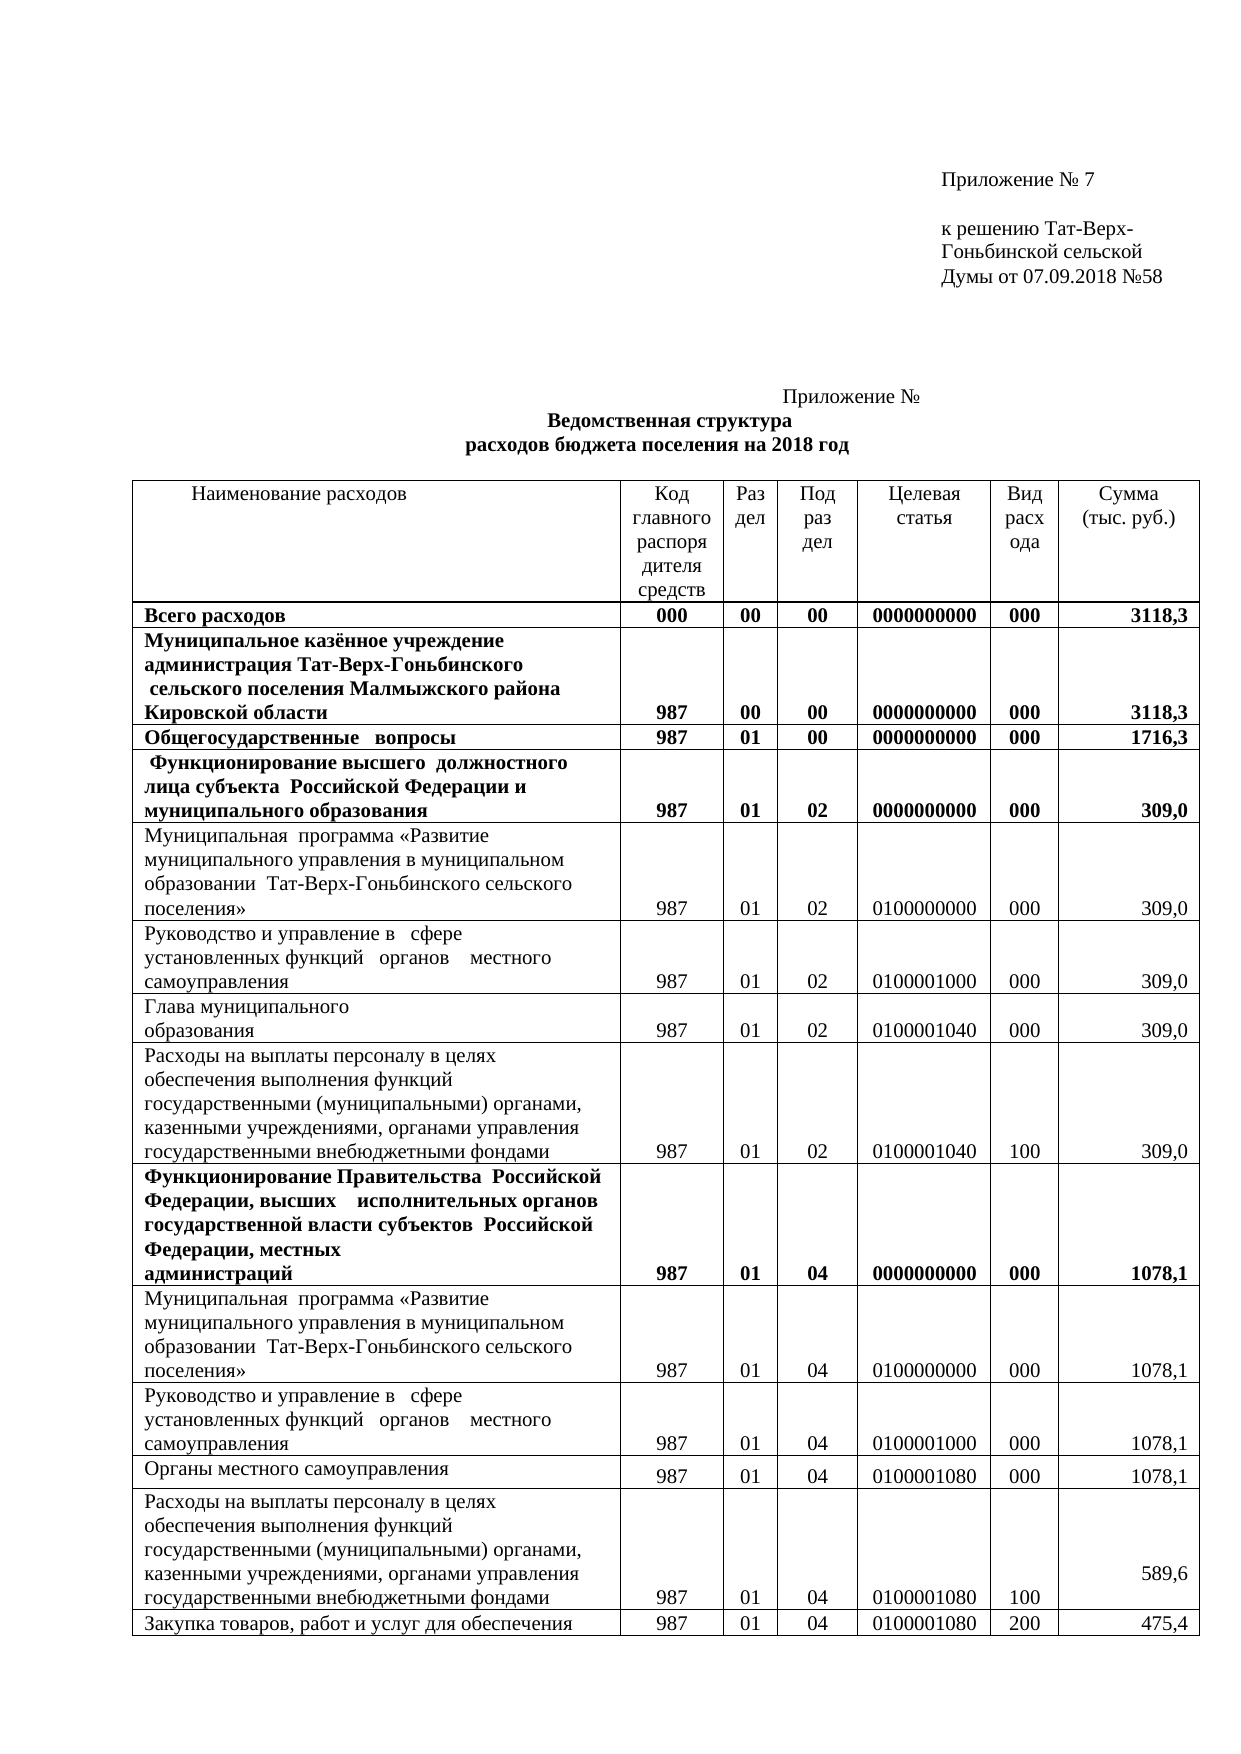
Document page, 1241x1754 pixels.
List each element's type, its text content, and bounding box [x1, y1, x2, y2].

table_header Под раз дел [778, 481, 857, 601]
table_cell Руководство и управление в сфере установленных функций органов местного самоуправления [133, 921, 620, 993]
table_cell 01 [724, 994, 777, 1042]
table_cell Муниципальная программа «Развитие муниципального управления в муниципальном образовании Тат-Верх-Гоньбинского сельского поселения» [133, 823, 620, 919]
text расходов бюджета поселения на 2018 год [162, 432, 1152, 456]
table_cell 01 [724, 725, 777, 749]
table_cell 000 [991, 994, 1058, 1042]
table_cell 987 [621, 823, 723, 919]
table_cell 01 [724, 1610, 777, 1634]
table_cell 00 [778, 725, 857, 749]
table_cell 987 [621, 750, 723, 822]
table_cell 01 [724, 921, 777, 993]
table_cell 309,0 [1059, 1043, 1199, 1163]
table_cell 200 [991, 1610, 1058, 1634]
table_cell 0100001040 [858, 994, 990, 1042]
table_cell 01 [724, 1489, 777, 1609]
table_cell 02 [778, 823, 857, 919]
table_cell 0000000000 [858, 725, 990, 749]
table_cell Глава муниципального образования [133, 994, 620, 1042]
table_cell 000 [991, 823, 1058, 919]
table_cell 3118,3 [1059, 628, 1199, 724]
table_cell 000 [991, 1456, 1058, 1488]
table_cell 987 [621, 1383, 723, 1455]
table_cell 0100001040 [858, 1043, 990, 1163]
table_cell 1716,3 [1059, 725, 1199, 749]
table_cell 987 [621, 1489, 723, 1609]
table_cell 02 [778, 750, 857, 822]
table_cell 987 [621, 1456, 723, 1488]
table_cell 0100001080 [858, 1489, 990, 1609]
table_cell Руководство и управление в сфере установленных функций органов местного самоуправления [133, 1383, 620, 1455]
table_cell 000 [991, 750, 1058, 822]
table_cell 589,6 [1059, 1489, 1199, 1609]
table_cell 04 [778, 1164, 857, 1284]
table_header Целевая статья [858, 481, 990, 601]
table_cell 0000000000 [858, 628, 990, 724]
table_cell 0000000000 [858, 603, 990, 627]
table_cell 1078,1 [1059, 1456, 1199, 1488]
table_cell 000 [991, 921, 1058, 993]
table_cell Всего расходов [133, 603, 620, 627]
table_cell 309,0 [1059, 750, 1199, 822]
table_cell 04 [778, 1489, 857, 1609]
table_cell 987 [621, 1286, 723, 1382]
table_cell 01 [724, 1043, 777, 1163]
table_cell 00 [778, 603, 857, 627]
table_cell 309,0 [1059, 994, 1199, 1042]
table_cell 987 [621, 921, 723, 993]
table_header Вид расхода [991, 481, 1058, 601]
table_cell 01 [724, 823, 777, 919]
table_header Раз дел [724, 481, 777, 601]
table_cell 3118,3 [1059, 603, 1199, 627]
table_cell 000 [991, 1164, 1058, 1284]
table_header Сумма (тыс. руб.) [1059, 481, 1199, 601]
table_cell 987 [621, 994, 723, 1042]
table_cell 000 [991, 628, 1058, 724]
table_cell Функционирование высшего должностного лица субъекта Российской Федерации и муниципального образования [133, 750, 620, 822]
table_cell 02 [778, 1043, 857, 1163]
table_cell 0100001000 [858, 1383, 990, 1455]
table_cell 987 [621, 1164, 723, 1284]
table_cell 00 [724, 628, 777, 724]
table_cell 00 [778, 628, 857, 724]
table_cell 01 [724, 750, 777, 822]
table_cell 475,4 [1059, 1610, 1199, 1634]
table_cell 1078,1 [1059, 1286, 1199, 1382]
table_cell 0100001000 [858, 921, 990, 993]
table_cell 04 [778, 1383, 857, 1455]
table_cell 000 [991, 1383, 1058, 1455]
table_cell 0100001080 [858, 1610, 990, 1634]
table_cell 1078,1 [1059, 1383, 1199, 1455]
table_cell 309,0 [1059, 921, 1199, 993]
table_cell Общегосударственные вопросы [133, 725, 620, 749]
table_cell 0100000000 [858, 823, 990, 919]
table_header Наименование расходов [133, 481, 620, 601]
table_cell 02 [778, 994, 857, 1042]
table_cell 100 [991, 1489, 1058, 1609]
table_cell 01 [724, 1383, 777, 1455]
table_cell 987 [621, 628, 723, 724]
table_cell 987 [621, 1610, 723, 1634]
table_cell 100 [991, 1043, 1058, 1163]
table_cell Расходы на выплаты персоналу в целях обеспечения выполнения функций государственными (муниципальными) органами, казенными учреждениями, органами управления государственными внебюджетными фондами [133, 1489, 620, 1609]
table_cell 1078,1 [1059, 1164, 1199, 1284]
table_cell 01 [724, 1456, 777, 1488]
table_cell 01 [724, 1164, 777, 1284]
table_cell 02 [778, 921, 857, 993]
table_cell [133, 1610, 620, 1634]
table_cell Расходы на выплаты персоналу в целях обеспечения выполнения функций государственными (муниципальными) органами, казенными учреждениями, органами управления государственными внебюджетными фондами [133, 1043, 620, 1163]
table_cell 0100001080 [858, 1456, 990, 1488]
text Ведомственная структура [177, 408, 1152, 432]
table_cell Муниципальная программа «Развитие муниципального управления в муниципальном образовании Тат-Верх-Гоньбинского сельского поселения» [133, 1286, 620, 1382]
table_cell 309,0 [1059, 823, 1199, 919]
table_cell 00 [724, 603, 777, 627]
table_cell 04 [778, 1610, 857, 1634]
table_cell 987 [621, 1043, 723, 1163]
table_cell 000 [991, 725, 1058, 749]
table_cell 000 [991, 603, 1058, 627]
table_cell 0000000000 [858, 1164, 990, 1284]
table_cell 000 [621, 603, 723, 627]
table_cell 0100000000 [858, 1286, 990, 1382]
table_cell Органы местного самоуправления [133, 1456, 620, 1488]
table_cell 04 [778, 1286, 857, 1382]
table_cell 01 [724, 1286, 777, 1382]
table_cell Функционирование Правительства Российской Федерации, высших исполнительных органов государственной власти субъектов Российской Федерации, местных администраций [133, 1164, 620, 1284]
table_cell 987 [621, 725, 723, 749]
table_cell Муниципальное казённое учреждение администрация Тат-Верх-Гоньбинского сельского поселения Малмыжского района Кировской области [133, 628, 620, 724]
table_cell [930, 118, 1196, 408]
table_cell 000 [991, 1286, 1058, 1382]
table_header Код главного распоря дителя средств [621, 481, 723, 601]
table_cell 0000000000 [858, 750, 990, 822]
table_cell 04 [778, 1456, 857, 1488]
